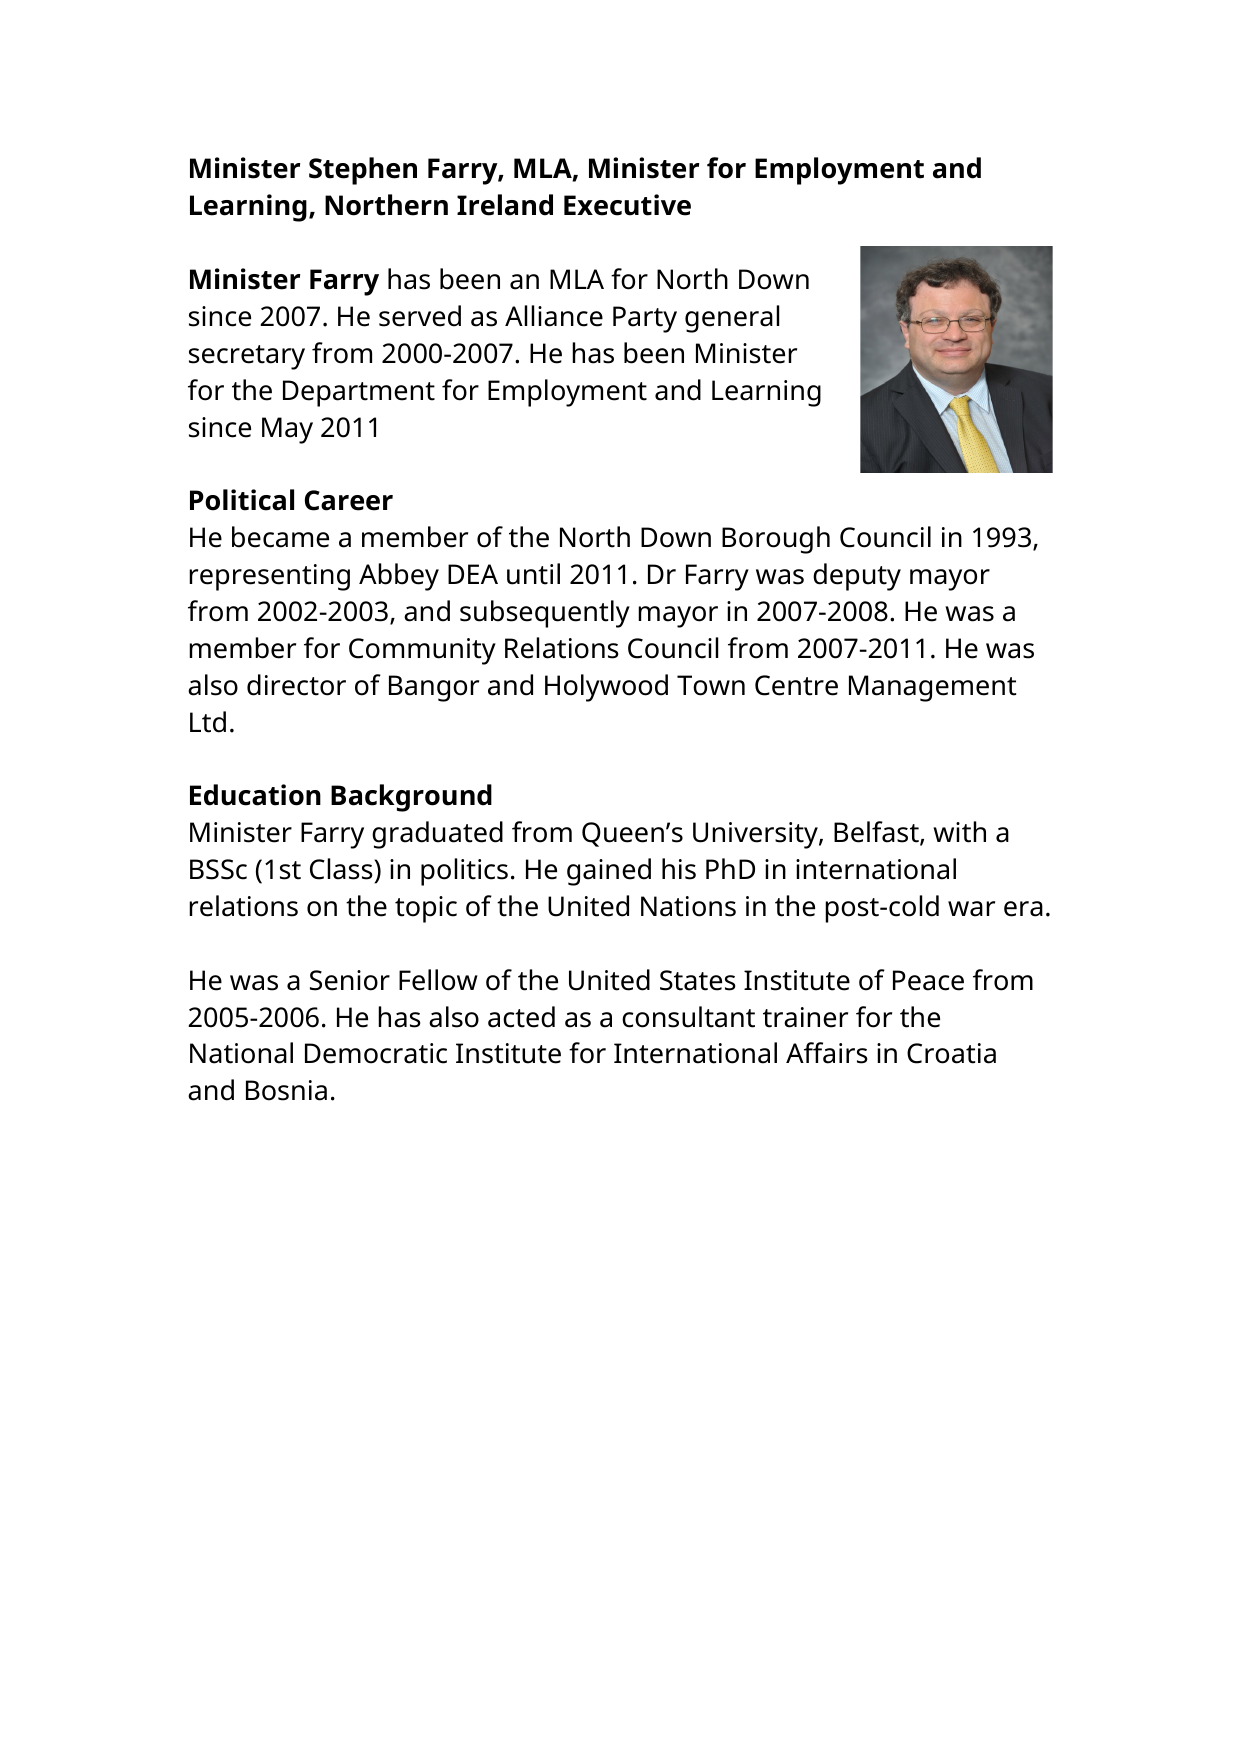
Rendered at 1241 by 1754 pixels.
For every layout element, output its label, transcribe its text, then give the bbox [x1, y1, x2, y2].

picture [860, 246, 1053, 471]
text Minister Stephen Farry, MLA, Minister for Employment and Learning, Northern Ireland Executive Minister Farry has been an MLA for North Down since 2007. He served as Alliance Party general secretary from 2000-2007. He has been Minister for the Department for Employment and Learning since May 2011 Political Career He became a member of the North Down Borough Council in 1993, representing Abbey DEA until 2011. Dr Farry was deputy mayor from 2002-2003, and subsequently mayor in 2007-2008. He was a member for Community Relations Council from 2007-2011. He was also director of Bangor and Holywood Town Centre Management Ltd. Education Background Minister Farry graduated from Queen’s University, Belfast, with a BSSc (1st Class) in politics. He gained his PhD in international relations on the topic of the United Nations in the post-cold war era. He was a Senior Fellow of the United States Institute of Peace from 2005-2006. He has also acted as a consultant trainer for the National Democratic Institute for International Affairs in Croatia and Bosnia. [187, 150, 1053, 1109]
